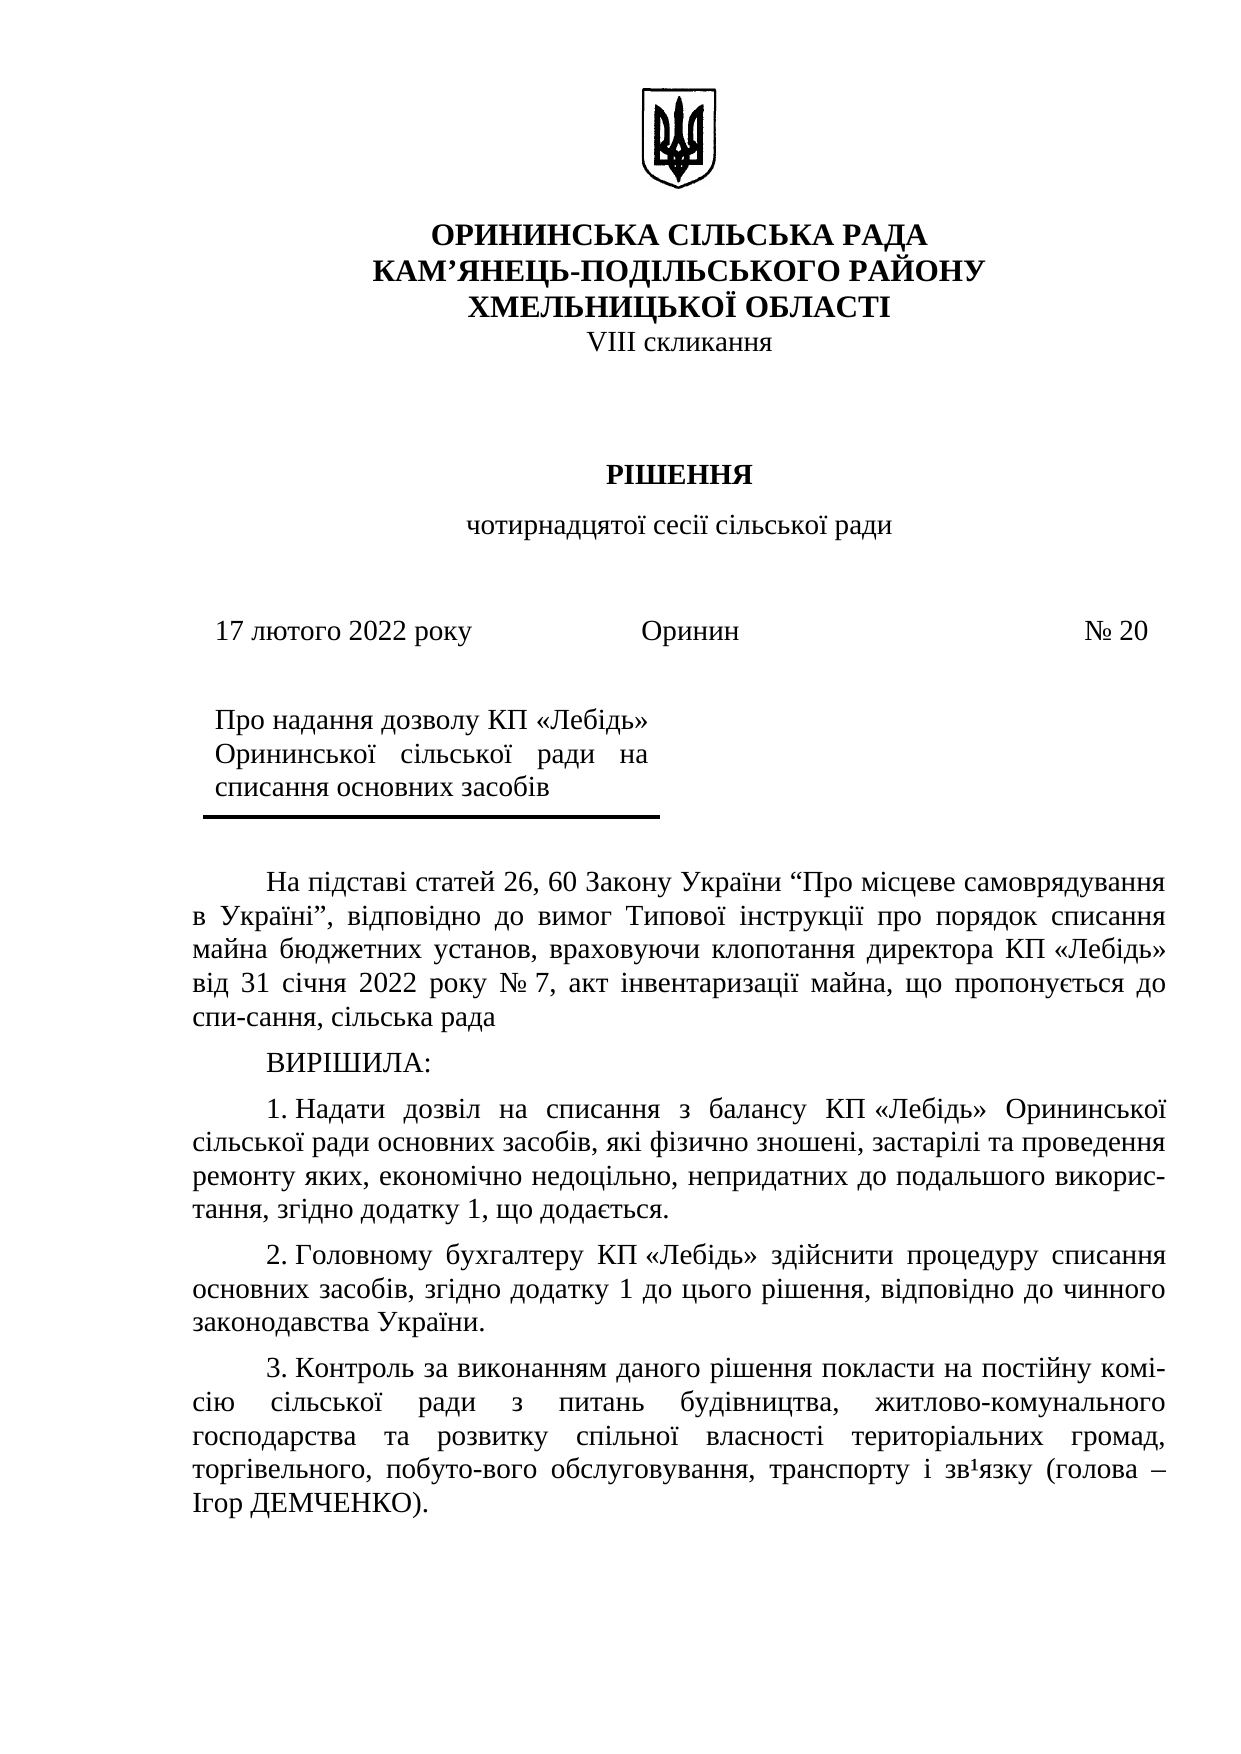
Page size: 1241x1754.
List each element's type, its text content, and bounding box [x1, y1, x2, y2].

text На підставі статей 26, 60 Закону України “Про місцеве самоврядування в Україні”, відповідно до вимог Типової інструкції про порядок списання майна бюджетних установ, враховуючи клопотання директора КП «Лебідь» від 31 січня 2022 року № 7, акт інвентаризації майна, що пропонується до спи-сання, сільська рада [192, 864, 1167, 1032]
text РІШЕННЯ [192, 457, 1167, 490]
text VIIІ скликання [192, 324, 1167, 358]
text Хмельницької області [192, 288, 1167, 324]
picture [641, 88, 717, 189]
text чотирнадцятої сесії сільської ради [192, 507, 1167, 541]
table_header Оринин [524, 613, 856, 656]
text ОРИНИНСЬКА СІЛЬСЬКА РАДА [192, 217, 1167, 252]
text 3. Контроль за виконанням даного рішення покласти на постійну комі-сію сільської ради з питань будівництва, житлово-комунального господарства та розвитку спільної власності територіальних громад, торгівельного, побуто-вого обслуговування, транспорту і зв¹язку (голова – Ігор ДЕМЧЕНКО). [192, 1351, 1167, 1518]
table_header № 20 [856, 613, 1159, 656]
text 1. Надати дозвіл на списання з балансу КП «Лебідь» Орининської сільської ради основних засобів, які фізично зношені, застарілі та проведення ремонту яких, економічно недоцільно, непридатних до подальшого викорис-тання, згідно додатку 1, що додається. [192, 1091, 1167, 1225]
text 2. Головному бухгалтеру КП «Лебідь» здійснити процедуру списання основних засобів, згідно додатку 1 до цього рішення, відповідно до чинного законодавства України. [192, 1237, 1167, 1338]
table_header Про надання дозволу КП «Лебідь» Орининської сільської ради на списання основних засобів [203, 702, 660, 815]
text ВИРІШИЛА: [192, 1045, 1167, 1078]
text КАМ’ЯНЕЦЬ-ПОДІЛЬСЬКОГО РАЙОНУ [192, 252, 1167, 288]
table_header 17 лютого 2022 року [203, 613, 524, 656]
